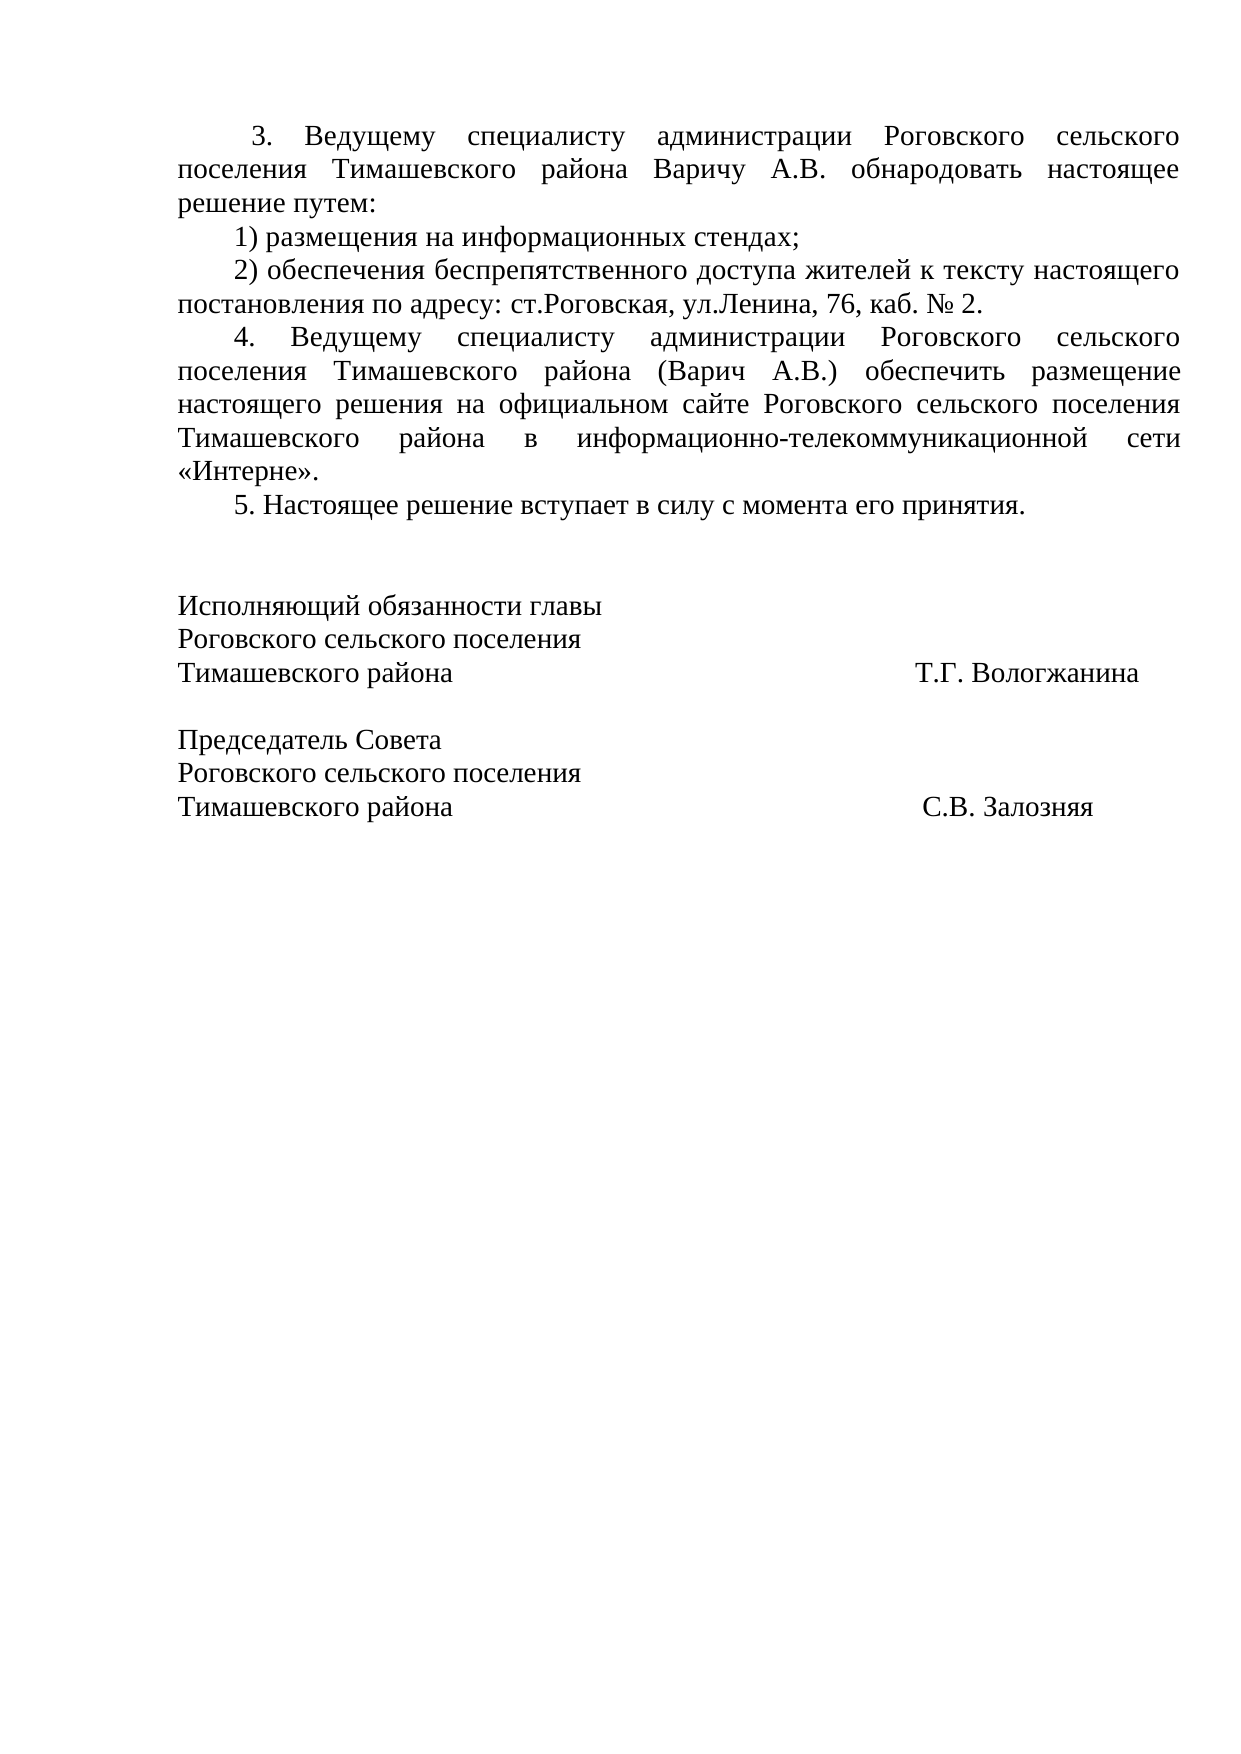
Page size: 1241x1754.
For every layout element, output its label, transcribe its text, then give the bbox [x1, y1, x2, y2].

text Председатель Совета [177, 722, 1181, 755]
text Роговского сельского поселения [177, 621, 1196, 655]
text 5. Настоящее решение вступает в силу с момента его принятия. [177, 487, 1181, 521]
text Тимашевского района Т.Г. Вологжанина [177, 655, 1196, 688]
text 1) размещения на информационных стендах; [177, 219, 1181, 252]
text 3. Ведущему специалисту администрации Роговского сельского поселения Тимашевского района Варичу А.В. обнародовать настоящее решение путем: [177, 118, 1181, 219]
text 4. Ведущему специалисту администрации Роговского сельского поселения Тимашевского района (Варич А.В.) обеспечить размещение настоящего решения на официальном сайте Роговского сельского поселения Тимашевского района в информационно-телекоммуникационной сети «Интерне». [177, 319, 1181, 487]
text 2) обеспечения беспрепятственного доступа жителей к тексту настоящего постановления по адресу: ст.Роговская, ул.Ленина, 76, каб. № 2. [177, 252, 1181, 319]
text Исполняющий обязанности главы [177, 588, 1196, 621]
text Тимашевского района С.В. Залозняя [177, 789, 1181, 822]
text Роговского сельского поселения [177, 755, 1181, 789]
